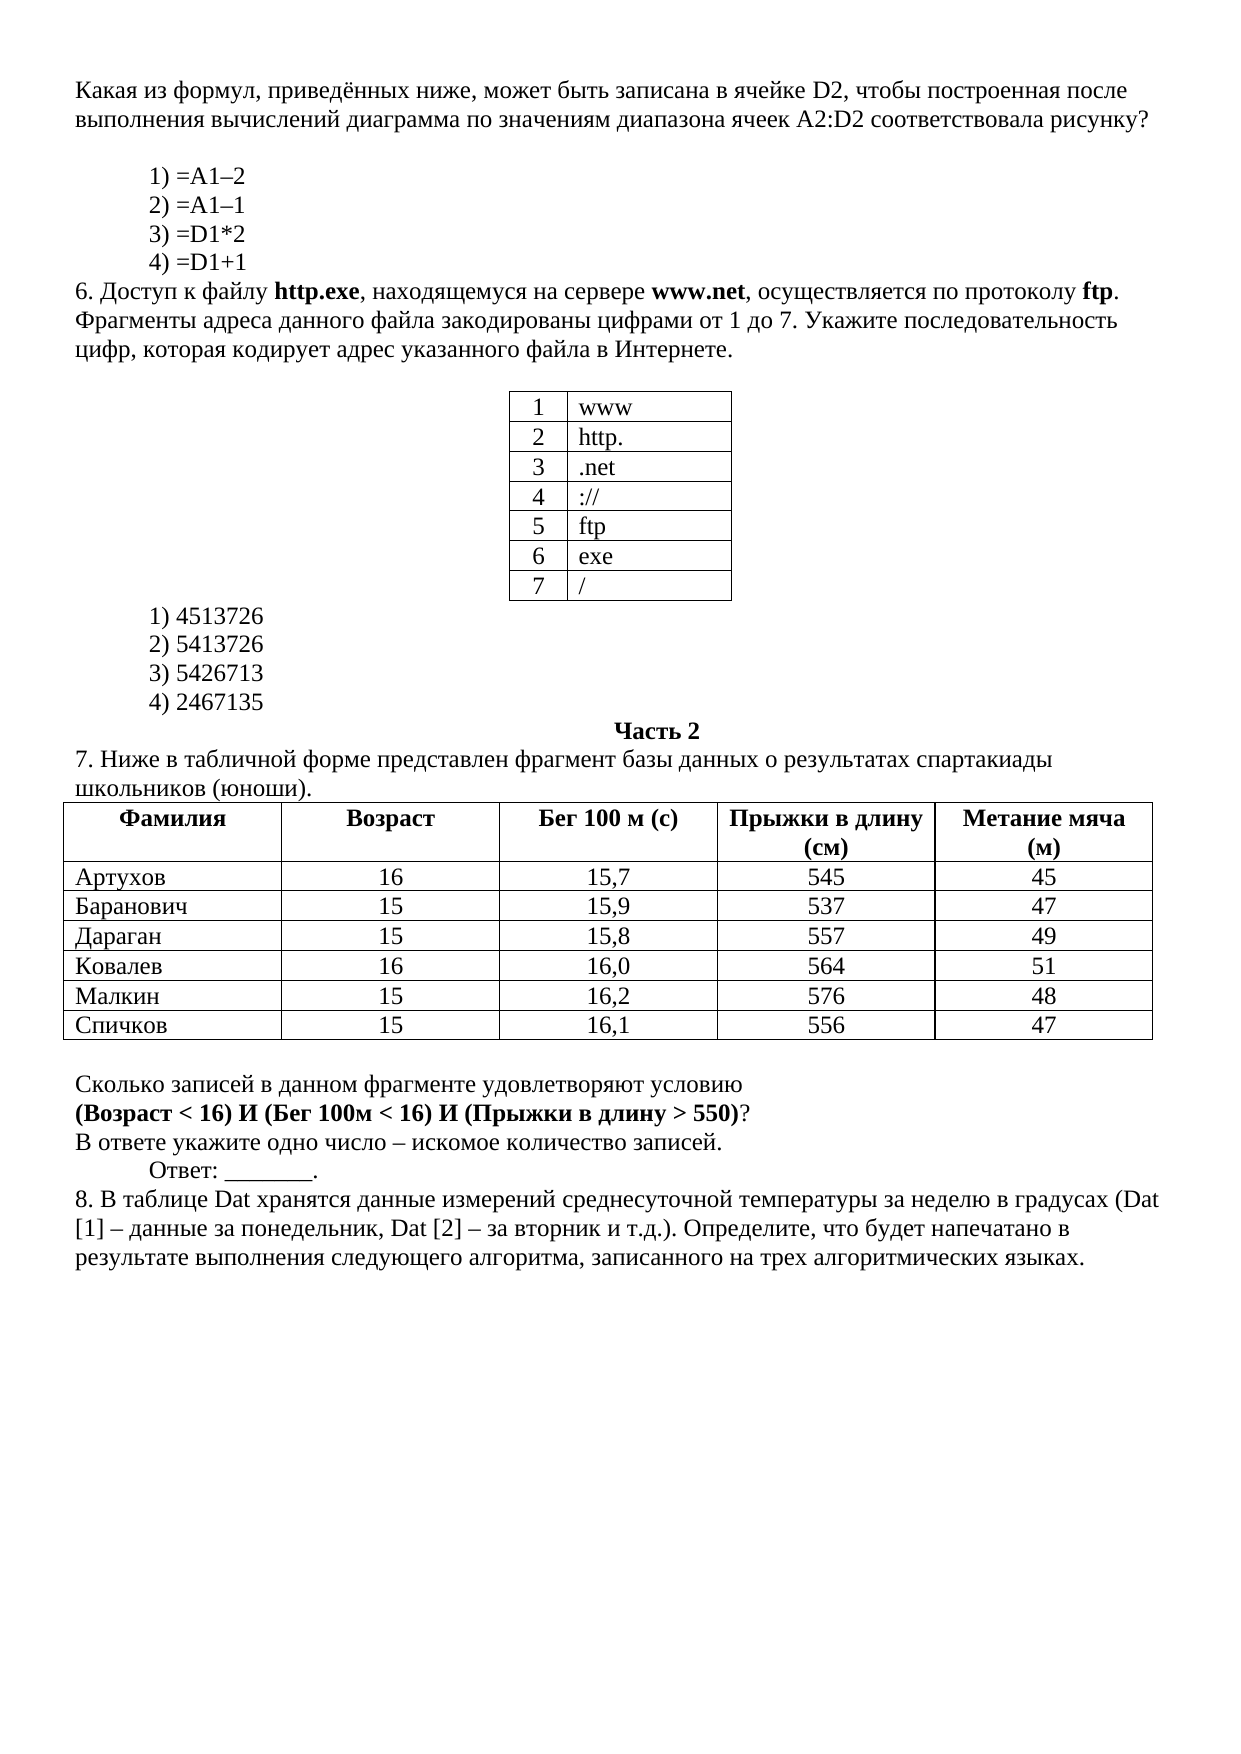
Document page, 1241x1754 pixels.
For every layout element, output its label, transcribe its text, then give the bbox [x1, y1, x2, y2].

table_cell Малкин [64, 981, 281, 1009]
table_cell .net [568, 452, 731, 481]
text 2) =A1–1 [75, 190, 1165, 219]
table_cell 6 [510, 541, 567, 570]
text (Возраст < 16) И (Бег 100м < 16) И (Прыжки в длину > 550)? [75, 1098, 1165, 1127]
text 4) 2467135 [75, 687, 1165, 716]
text 7. Ниже в табличной форме представлен фрагмент базы данных о результатах спартакиады школьников (юноши). [75, 744, 1165, 802]
text 3) 5426713 [75, 658, 1165, 687]
table_cell 47 [936, 1011, 1152, 1039]
table_cell http. [568, 422, 731, 451]
table_header Бег 100 м (с) [500, 803, 717, 861]
table_cell 15 [282, 981, 499, 1009]
table_cell 16,2 [500, 981, 717, 1009]
table_cell 537 [718, 891, 934, 920]
table_cell 47 [936, 891, 1152, 920]
table_cell 51 [936, 951, 1152, 980]
table_cell 2 [510, 422, 567, 451]
table_cell ftp [568, 511, 731, 540]
text 6. Доступ к файлу http.exe, находящемуся на сервере www.net, осуществляется по протоколу ftp. Фрагменты адреса данного файла закодированы цифрами от 1 до 7. Укажите последовательность цифр, которая кодирует адрес указанного файла в Интернете. [75, 276, 1165, 362]
table_cell 576 [718, 981, 934, 1009]
text 4) =D1+1 [75, 247, 1165, 276]
table_header www [568, 392, 731, 421]
table_cell exe [568, 541, 731, 570]
table_cell Баранович [64, 891, 281, 920]
table_cell 15 [282, 1011, 499, 1039]
text Ответ: _______. [75, 1155, 1165, 1184]
table_cell 557 [718, 921, 934, 950]
table_cell 49 [936, 921, 1152, 950]
table_cell Спичков [64, 1011, 281, 1039]
text Часть 2 [75, 716, 1165, 744]
table_cell 16 [282, 862, 499, 890]
table_header Метание мяча (м) [936, 803, 1152, 861]
text Сколько записей в данном фрагменте удовлетворяют условию [75, 1069, 1165, 1098]
text В ответе укажите одно число – искомое количество записей. [75, 1127, 1165, 1155]
table_cell 15,8 [500, 921, 717, 950]
table_cell 16,1 [500, 1011, 717, 1039]
table_header 1 [510, 392, 567, 421]
table_cell 15 [282, 921, 499, 950]
table_cell 15,9 [500, 891, 717, 920]
table_cell Дараган [64, 921, 281, 950]
table_header Прыжки в длину (см) [718, 803, 934, 861]
table_cell 16,0 [500, 951, 717, 980]
text 2) 5413726 [75, 629, 1165, 658]
table_header Возраст [282, 803, 499, 861]
table_cell 564 [718, 951, 934, 980]
table_header Фамилия [64, 803, 281, 861]
table_cell 3 [510, 452, 567, 481]
table_cell Ковалев [64, 951, 281, 980]
table_cell 15 [282, 891, 499, 920]
table_cell 45 [936, 862, 1152, 890]
table_cell / [568, 571, 731, 600]
table_cell 16 [282, 951, 499, 980]
table_cell 48 [936, 981, 1152, 1009]
text 3) =D1*2 [75, 219, 1165, 247]
table_cell Артухов [64, 862, 281, 890]
table_cell :// [568, 482, 731, 510]
table_cell 4 [510, 482, 567, 510]
table_cell 545 [718, 862, 934, 890]
text Какая из формул, приведённых ниже, может быть записана в ячейке D2, чтобы построенная после выполнения вычислений диаграмма по значениям диапазона ячеек A2:D2 соответствовала рисунку? [75, 75, 1165, 132]
table_cell 7 [510, 571, 567, 600]
table_cell 556 [718, 1011, 934, 1039]
text 1) 4513726 [75, 601, 1165, 629]
text 8. В таблице Dat хранятся данные измерений среднесуточной температуры за неделю в градусах (Dat [1] – данные за понедельник, Dat [2] – за вторник и т.д.). Определите, что будет напечатано в результате выполнения следующего алгоритма, записанного на трех алгоритмических языках. [75, 1184, 1165, 1270]
table_cell 15,7 [500, 862, 717, 890]
table_cell 5 [510, 511, 567, 540]
text 1) =A1–2 [75, 161, 1165, 190]
